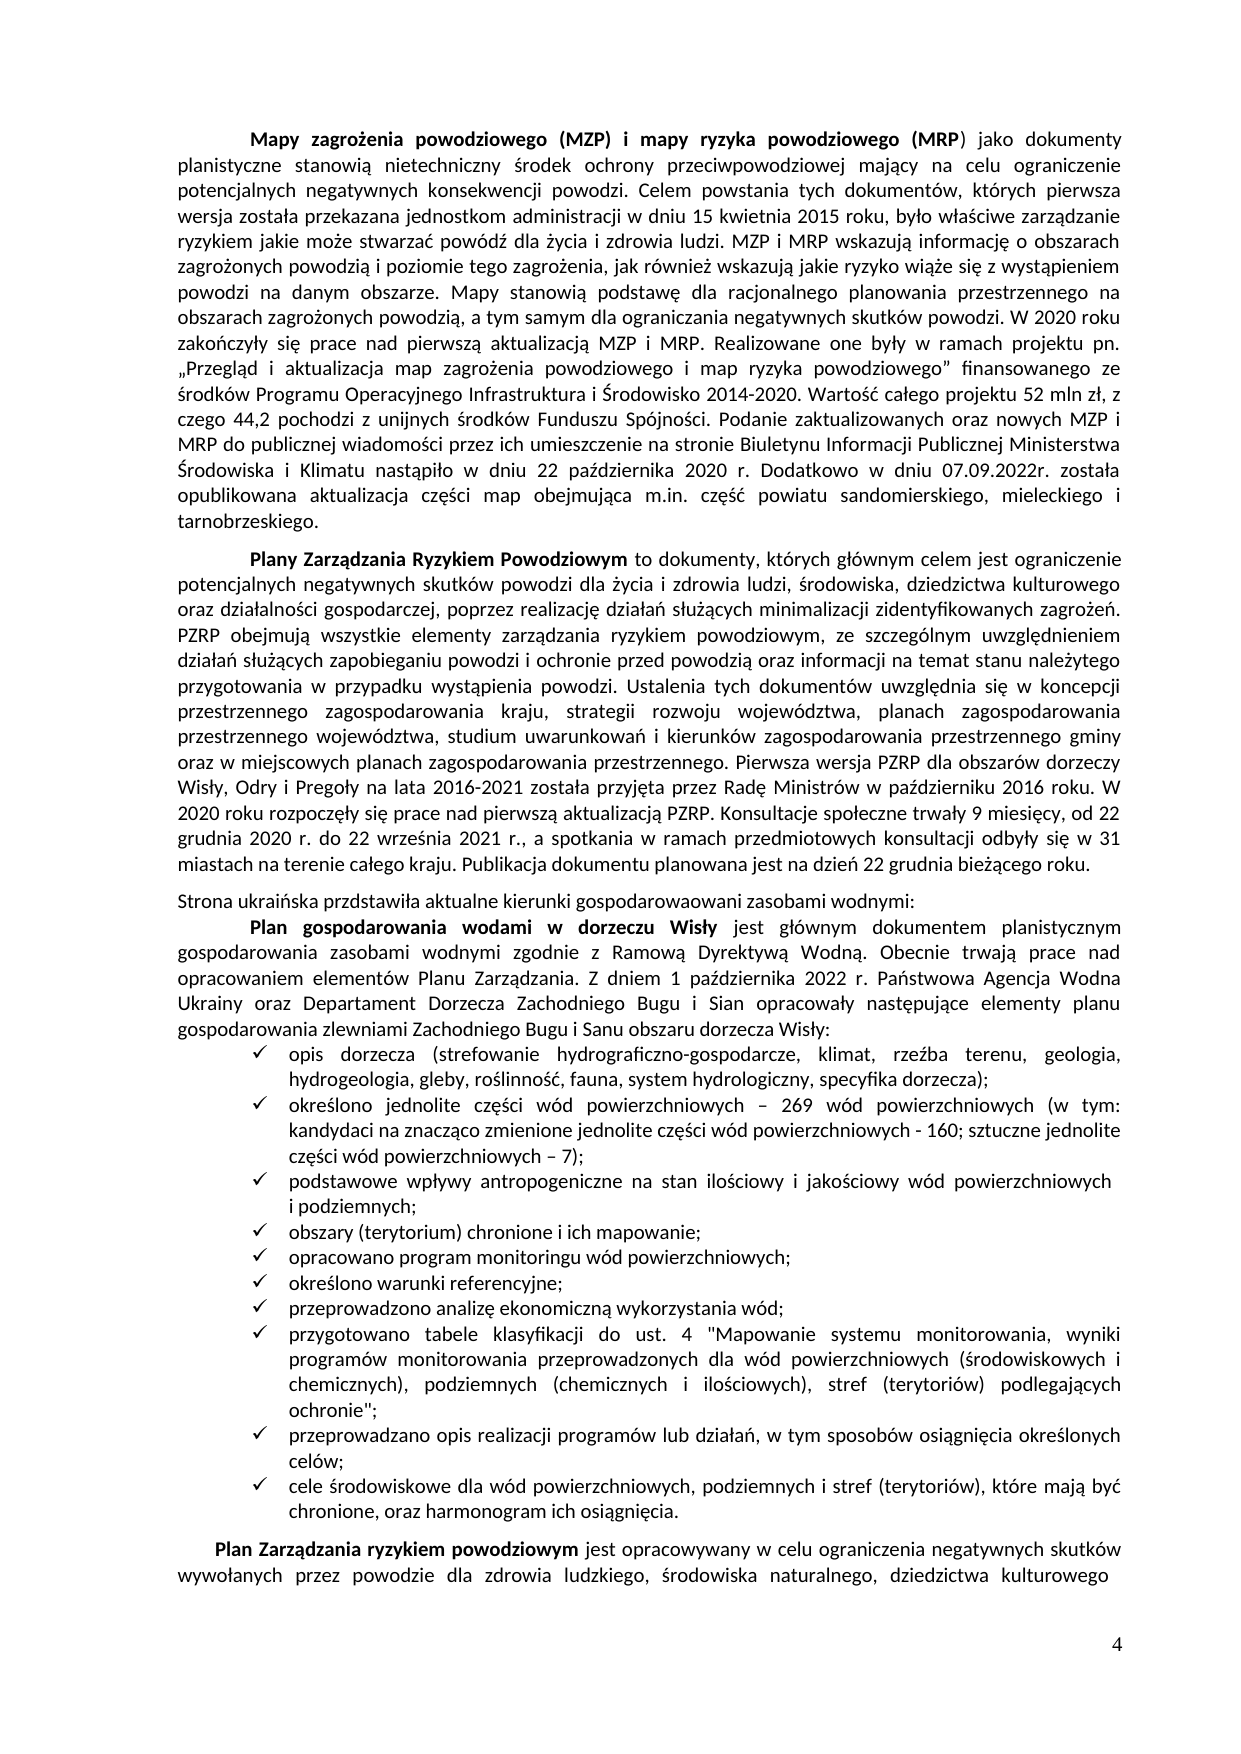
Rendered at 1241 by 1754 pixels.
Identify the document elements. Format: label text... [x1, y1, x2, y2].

list podstawowe wpływy antropogeniczne na stan ilościowy i jakościowy wód powierzchniowych i podziemnych; [251, 1168, 1122, 1219]
list przeprowadzano opis realizacji programów lub działań, w tym sposobów osiągnięcia określonych celów; [251, 1422, 1122, 1473]
list opis dorzecza (strefowanie hydrograficzno-gospodarcze, klimat, rzeźba terenu, geologia, hydrogeologia, gleby, roślinność, fauna, system hydrologiczny, specyfika dorzecza); [251, 1041, 1122, 1092]
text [177, 1537, 1122, 1587]
list opracowano program monitoringu wód powierzchniowych; [251, 1244, 1122, 1270]
list Plany Zarządzania Ryzykiem Powodziowym to dokumenty, których głównym celem jest ograniczenie potencjalnych negatywnych skutków powodzi dla życia i zdrowia ludzi, środowiska, dziedzictwa kulturowego oraz działalności gospodarczej, poprzez realizację działań służących minimalizacji zidentyfikowanych zagrożeń. PZRP obejmują wszystkie elementy zarządzania ryzykiem powodziowym, ze szczególnym uwzględnieniem działań służących zapobieganiu powodzi i ochronie przed powodzią oraz informacji na temat stanu należytego przygotowania w przypadku wystąpienia powodzi. Ustalenia tych dokumentów uwzględnia się w koncepcji przestrzennego zagospodarowania kraju, strategii rozwoju województwa, planach zagospodarowania przestrzennego województwa, studium uwarunkowań i kierunków zagospodarowania przestrzennego gminy oraz w miejscowych planach zagospodarowania przestrzennego. Pierwsza wersja PZRP dla obszarów dorzeczy Wisły, Odry i Pregoły na lata 2016-2021 została przyjęta przez Radę Ministrów w październiku 2016 roku. W 2020 roku rozpoczęły się prace nad pierwszą aktualizacją PZRP. Konsultacje społeczne trwały 9 miesięcy, od 22 grudnia 2020 r. do 22 września 2021 r., a spotkania w ramach przedmiotowych konsultacji odbyły się w 31 miastach na terenie całego kraju. Publikacja dokumentu planowana jest na dzień 22 grudnia bieżącego roku. [177, 546, 1122, 876]
text Plan gospodarowania wodami w dorzeczu Wisły jest głównym dokumentem planistycznym gospodarowania zasobami wodnymi zgodnie z Ramową Dyrektywą Wodną. Obecnie trwają prace nad opracowaniem elementów Planu Zarządzania. Z dniem 1 października 2022 r. Państwowa Agencja Wodna Ukrainy oraz Departament Dorzecza Zachodniego Bugu i Sian opracowały następujące elementy planu gospodarowania zlewniami Zachodniego Bugu i Sanu obszaru dorzecza Wisły: [177, 914, 1122, 1041]
list określono jednolite części wód powierzchniowych – 269 wód powierzchniowych (w tym: kandydaci na znacząco zmienione jednolite części wód powierzchniowych - 160; sztuczne jednolite części wód powierzchniowych – 7); [251, 1092, 1122, 1168]
list cele środowiskowe dla wód powierzchniowych, podziemnych i stref (terytoriów), które mają być chronione, oraz harmonogram ich osiągnięcia. [251, 1473, 1122, 1524]
list przeprowadzono analizę ekonomiczną wykorzystania wód; [251, 1295, 1122, 1321]
list obszary (terytorium) chronione i ich mapowanie; [251, 1219, 1122, 1244]
list przygotowano tabele klasyfikacji do ust. 4 "Mapowanie systemu monitorowania, wyniki programów monitorowania przeprowadzonych dla wód powierzchniowych (środowiskowych i chemicznych), podziemnych (chemicznych i ilościowych), stref (terytoriów) podlegających ochronie"; [251, 1321, 1122, 1422]
list Mapy zagrożenia powodziowego (MZP) i mapy ryzyka powodziowego (MRP) jako dokumenty planistyczne stanowią nietechniczny środek ochrony przeciwpowodziowej mający na celu ograniczenie potencjalnych negatywnych konsekwencji powodzi. Celem powstania tych dokumentów, których pierwsza wersja została przekazana jednostkom administracji w dniu 15 kwietnia 2015 roku, było właściwe zarządzanie ryzykiem jakie może stwarzać powódź dla życia i zdrowia ludzi. MZP i MRP wskazują informację o obszarach zagrożonych powodzią i poziomie tego zagrożenia, jak również wskazują jakie ryzyko wiąże się z wystąpieniem powodzi na danym obszarze. Mapy stanowią podstawę dla racjonalnego planowania przestrzennego na obszarach zagrożonych powodzią, a tym samym dla ograniczania negatywnych skutków powodzi. W 2020 roku zakończyły się prace nad pierwszą aktualizacją MZP i MRP. Realizowane one były w ramach projektu pn. „Przegląd i aktualizacja map zagrożenia powodziowego i map ryzyka powodziowego” finansowanego ze środków Programu Operacyjnego Infrastruktura i Środowisko 2014-2020. Wartość całego projektu 52 mln zł, z czego 44,2 pochodzi z unijnych środków Funduszu Spójności. Podanie zaktualizowanych oraz nowych MZP i MRP do publicznej wiadomości przez ich umieszczenie na stronie Biuletynu Informacji Publicznej Ministerstwa Środowiska i Klimatu nastąpiło w dniu 22 października 2020 r. Dodatkowo w dniu 07.09.2022r. została opublikowana aktualizacja części map obejmująca m.in. część powiatu sandomierskiego, mieleckiego i tarnobrzeskiego. [177, 127, 1122, 533]
text Strona ukraińska przdstawiła aktualne kierunki gospodarowaowani zasobami wodnymi: [177, 889, 1122, 914]
list określono warunki referencyjne; [251, 1270, 1122, 1295]
